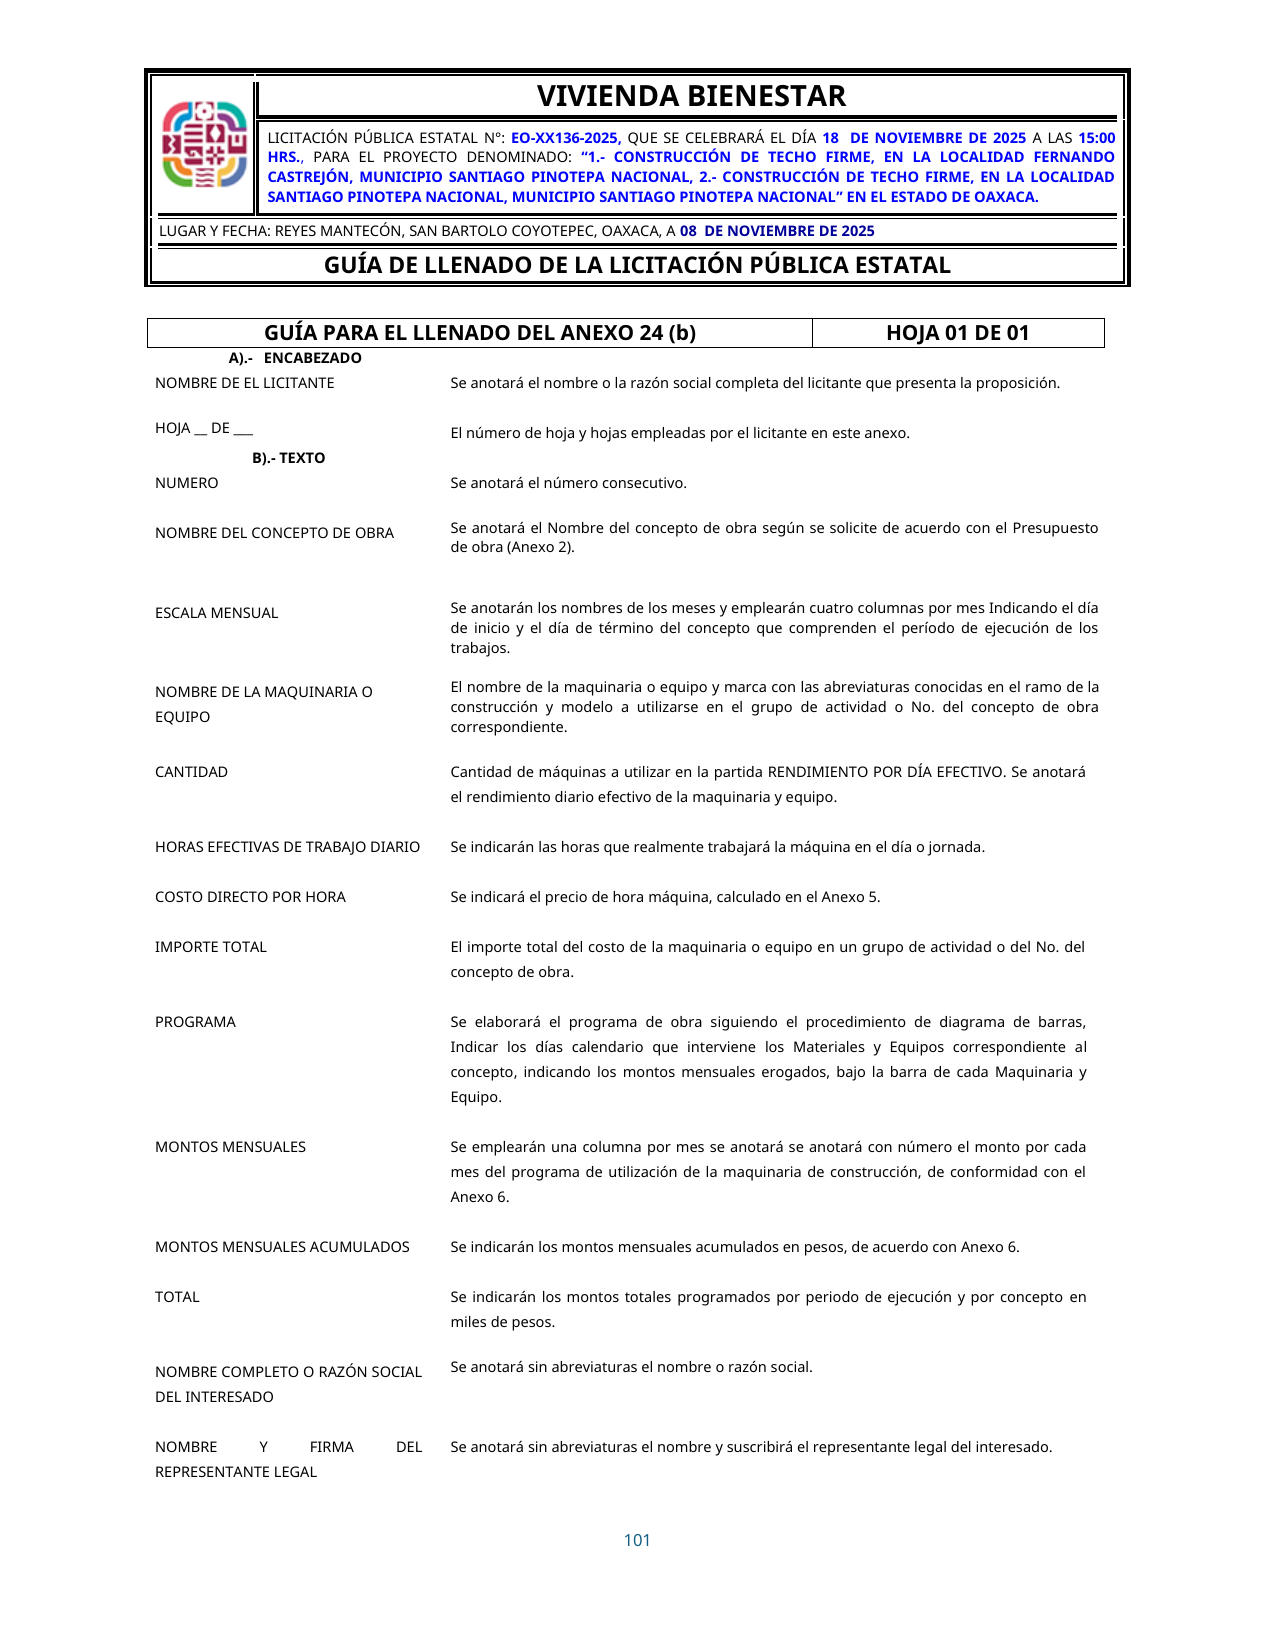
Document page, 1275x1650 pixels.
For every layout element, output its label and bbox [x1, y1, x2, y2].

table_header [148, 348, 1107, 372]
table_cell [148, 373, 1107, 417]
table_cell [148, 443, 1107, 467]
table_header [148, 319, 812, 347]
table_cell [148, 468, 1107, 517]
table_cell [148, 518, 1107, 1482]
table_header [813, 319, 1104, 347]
picture [152, 94, 253, 193]
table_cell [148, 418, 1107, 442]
